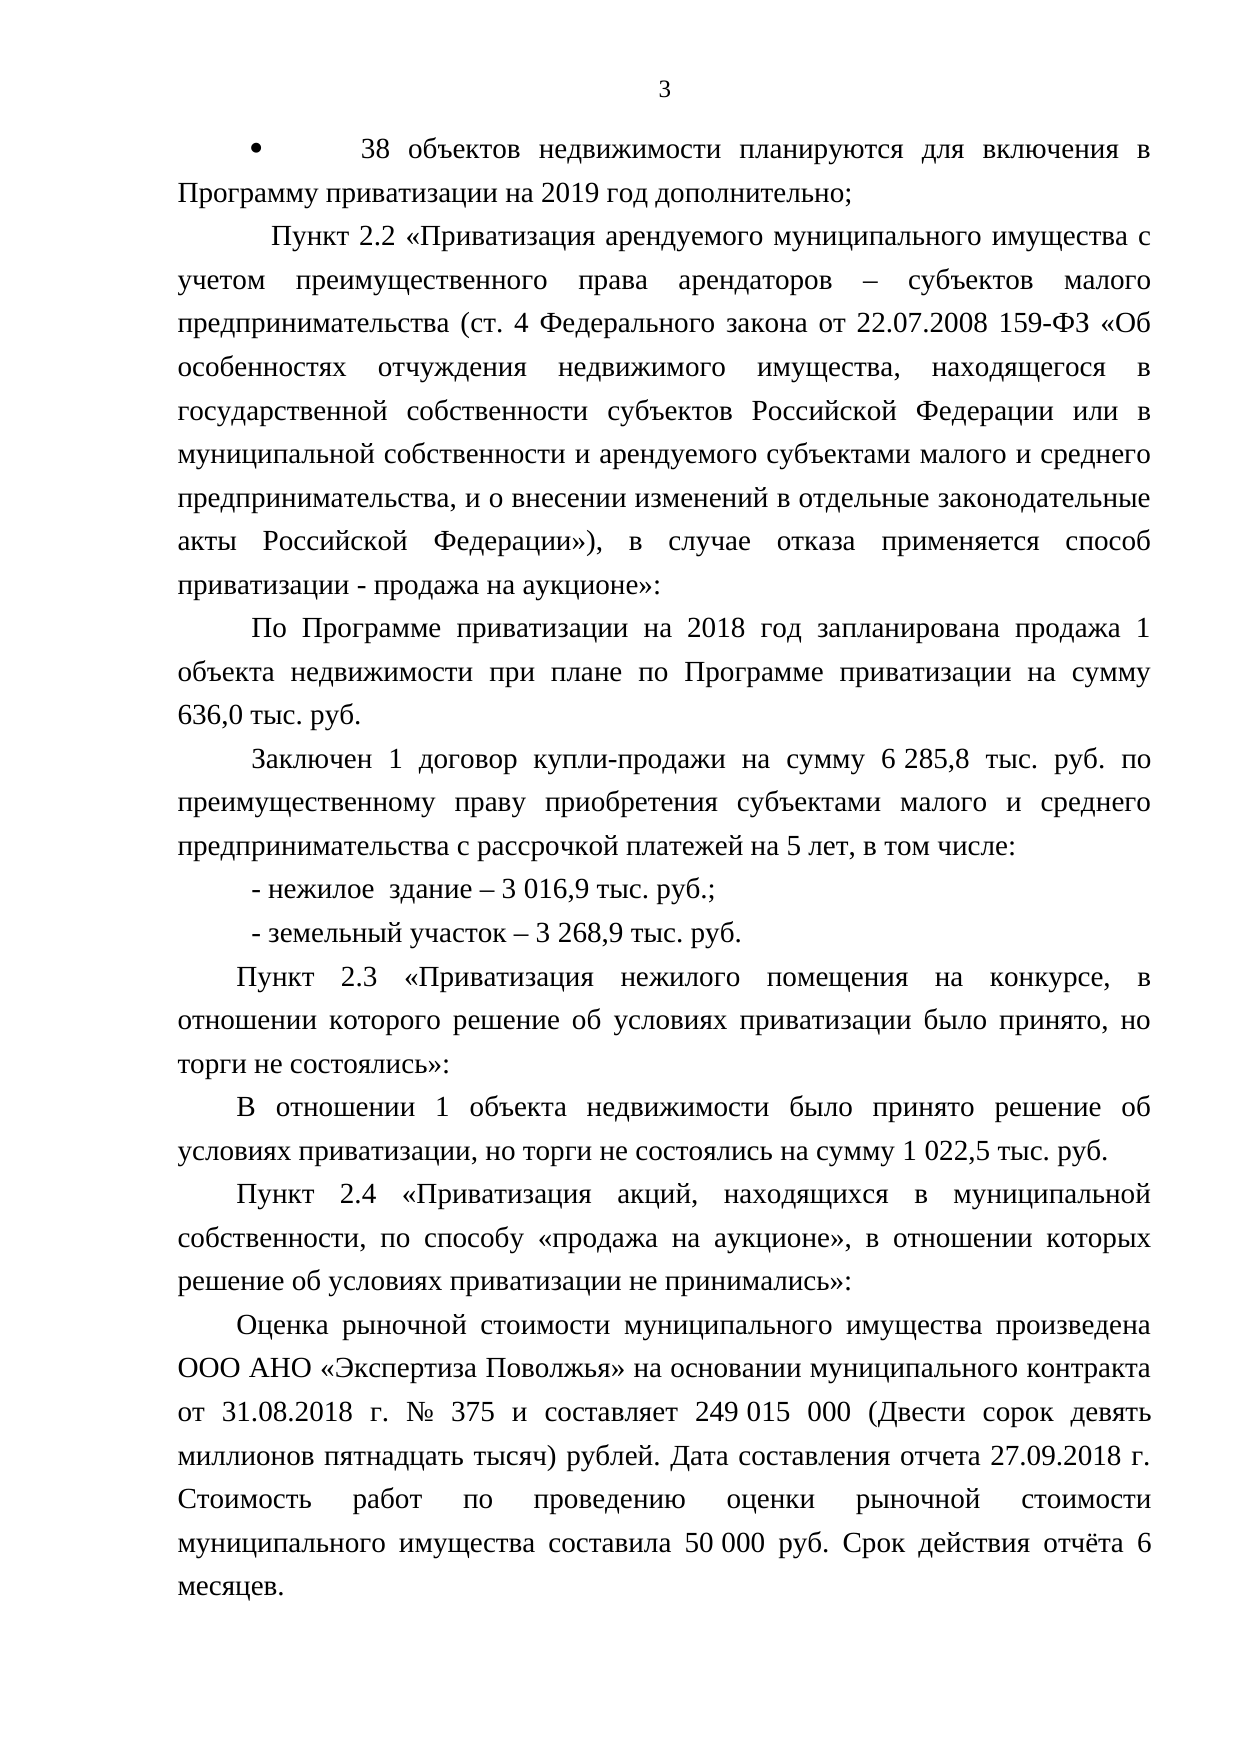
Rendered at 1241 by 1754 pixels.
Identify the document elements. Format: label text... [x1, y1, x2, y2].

text Пункт 2.2 «Приватизация арендуемого муниципального имущества с учетом преимущественного права арендаторов – субъектов малого предпринимательства (ст. 4 Федерального закона от 22.07.2008 159-ФЗ «Об особенностях отчуждения недвижимого имущества, находящегося в государственной собственности субъектов Российской Федерации или в муниципальной собственности и арендуемого субъектами малого и среднего предпринимательства, и о внесении изменений в отдельные законодательные акты Российской Федерации»), в случае отказа применяется способ приватизации - продажа на аукционе»: [177, 218, 1152, 600]
text Пункт 2.3 «Приватизация нежилого помещения на конкурсе, в отношении которого решение об условиях приватизации было принято, но торги не состоялись»: [177, 959, 1152, 1079]
text По Программе приватизации на 2018 год запланирована продажа 1 объекта недвижимости при плане по Программе приватизации на сумму 636,0 тыс. руб. [177, 610, 1152, 731]
text Пункт 2.4 «Приватизация акций, находящихся в муниципальной собственности, по способу «продажа на аукционе», в отношении которых решение об условиях приватизации не принимались»: [177, 1176, 1152, 1297]
text - нежилое здание – 3 016,9 тыс. руб.; [177, 872, 1152, 905]
list 38 объектов недвижимости планируются для включения в Программу приватизации на 2019 год дополнительно; [177, 131, 1152, 208]
text Заключен 1 договор купли-продажи на сумму 6 285,8 тыс. руб. по преимущественному праву приобретения субъектами малого и среднего предпринимательства с рассрочкой платежей на 5 лет, в том числе: [177, 741, 1152, 862]
text Оценка рыночной стоимости муниципального имущества произведена ООО АНО «Экспертиза Поволжья» на основании муниципального контракта от 31.08.2018 г. № 375 и составляет 249 015 000 (Двести сорок девять миллионов пятнадцать тысяч) рублей. Дата составления отчета 27.09.2018 г. Стоимость работ по проведению оценки рыночной стоимости муниципального имущества составила 50 000 руб. Срок действия отчёта 6 месяцев. [177, 1307, 1152, 1602]
text В отношении 1 объекта недвижимости было принято решение об условиях приватизации, но торги не состоялись на сумму 1 022,5 тыс. руб. [177, 1089, 1152, 1166]
text - земельный участок – 3 268,9 тыс. руб. [177, 915, 1152, 949]
